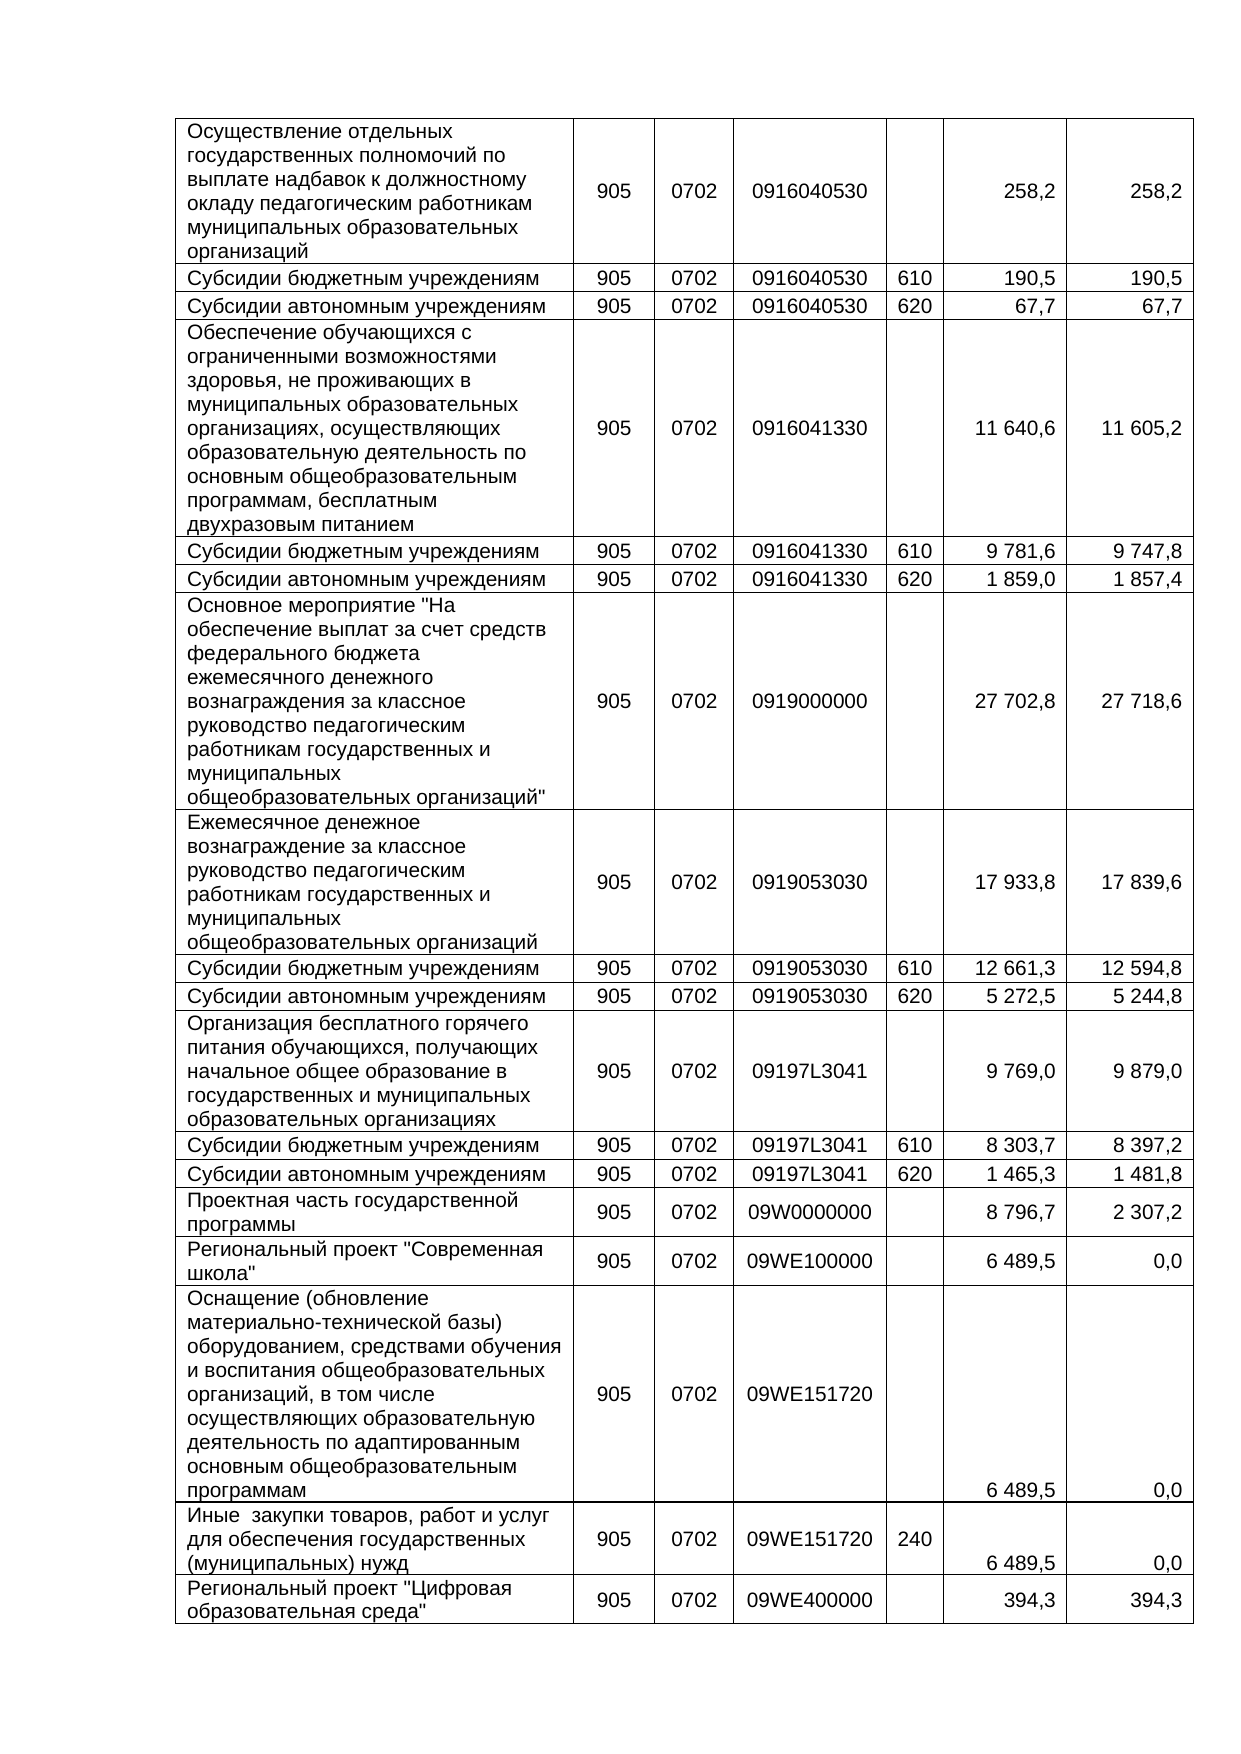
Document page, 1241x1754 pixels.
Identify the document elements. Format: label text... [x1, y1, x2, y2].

table_cell Иные закупки товаров, работ и услуг для обеспечения государственных (муниципальных) нужд [176, 1503, 573, 1574]
table_cell 0702 [655, 1503, 733, 1574]
table_cell Проектная часть государственной программы [176, 1188, 573, 1236]
table_cell [887, 1011, 943, 1131]
table_cell Оснащение (обновление материально-технической базы) оборудованием, средствами обучения и воспитания общеобразовательных организаций, в том числе осуществляющих образовательную деятельность по адаптированным основным общеобразовательным программам [176, 1286, 573, 1501]
table_cell 0702 [655, 264, 733, 291]
table_cell 0702 [655, 320, 733, 536]
table_cell 2 307,2 [1067, 1188, 1193, 1236]
table_cell 0919053030 [734, 955, 886, 982]
table_cell 620 [887, 565, 943, 592]
table_cell 258,2 [944, 119, 1066, 263]
table_cell Региональный проект "Цифровая образовательная среда" [176, 1575, 573, 1623]
table_cell 0916040530 [734, 264, 886, 291]
table_cell 905 [574, 1575, 654, 1623]
table_cell 905 [574, 1503, 654, 1574]
table_cell 905 [574, 292, 654, 319]
table_cell 905 [574, 1237, 654, 1285]
table_cell 0919000000 [734, 593, 886, 809]
table_cell 6 489,5 [944, 1503, 1066, 1574]
table_cell 0919053030 [734, 810, 886, 953]
table_cell 09197L3041 [734, 1011, 886, 1131]
table_cell [887, 1188, 943, 1236]
table_cell [887, 1237, 943, 1285]
table_cell 610 [887, 955, 943, 982]
table_cell 0916040530 [734, 292, 886, 319]
table_cell 620 [887, 983, 943, 1010]
table_cell 0702 [655, 537, 733, 564]
table_cell 17 839,6 [1067, 810, 1193, 953]
table_cell [887, 593, 943, 809]
table_cell 905 [574, 320, 654, 536]
table_cell 0919053030 [734, 983, 886, 1010]
table_cell 0702 [655, 565, 733, 592]
table_cell 0702 [655, 1575, 733, 1623]
table_cell 09WE151720 [734, 1503, 886, 1574]
table_cell 394,3 [944, 1575, 1066, 1623]
table_cell 0702 [655, 810, 733, 953]
table_cell 1 857,4 [1067, 565, 1193, 592]
table_cell Ежемесячное денежное вознаграждение за классное руководство педагогическим работникам государственных и муниципальных общеобразовательных организаций [176, 810, 573, 953]
table_cell 0916041330 [734, 320, 886, 536]
table_cell 1 481,8 [1067, 1160, 1193, 1187]
table_cell 09WE100000 [734, 1237, 886, 1285]
table_cell 905 [574, 983, 654, 1010]
table_cell 0916041330 [734, 565, 886, 592]
table_cell 905 [574, 537, 654, 564]
table_cell 8 796,7 [944, 1188, 1066, 1236]
table_cell Основное мероприятие "На обеспечение выплат за счет средств федерального бюджета ежемесячного денежного вознаграждения за классное руководство педагогическим работникам государственных и муниципальных общеобразовательных организаций" [176, 593, 573, 809]
table_cell 0,0 [1067, 1286, 1193, 1501]
table_cell 5 272,5 [944, 983, 1066, 1010]
table_cell 27 718,6 [1067, 593, 1193, 809]
table_cell [887, 320, 943, 536]
table_cell 09WE151720 [734, 1286, 886, 1501]
table_cell 905 [574, 593, 654, 809]
table_cell Субсидии автономным учреждениям [176, 565, 573, 592]
table_cell 09197L3041 [734, 1132, 886, 1159]
table_cell 12 661,3 [944, 955, 1066, 982]
table_cell 11 640,6 [944, 320, 1066, 536]
table_cell 9 879,0 [1067, 1011, 1193, 1131]
table_cell Субсидии автономным учреждениям [176, 1160, 573, 1187]
table_cell [887, 119, 943, 263]
table_cell 190,5 [944, 264, 1066, 291]
table_cell 0702 [655, 983, 733, 1010]
table_cell 27 702,8 [944, 593, 1066, 809]
table_cell 905 [574, 565, 654, 592]
table_cell 8 303,7 [944, 1132, 1066, 1159]
table_cell 258,2 [1067, 119, 1193, 263]
table_cell 905 [574, 1011, 654, 1131]
table_cell 5 244,8 [1067, 983, 1193, 1010]
table_cell Обеспечение обучающихся с ограниченными возможностями здоровья, не проживающих в муниципальных образовательных организациях, осуществляющих образовательную деятельность по основным общеобразовательным программам, бесплатным двухразовым питанием [176, 320, 573, 536]
table_cell 09197L3041 [734, 1160, 886, 1187]
table_cell 0702 [655, 292, 733, 319]
table_cell 394,3 [1067, 1575, 1193, 1623]
table_cell 905 [574, 810, 654, 953]
table_cell 1 465,3 [944, 1160, 1066, 1187]
table_cell 9 747,8 [1067, 537, 1193, 564]
table_cell 190,5 [1067, 264, 1193, 291]
table_cell 67,7 [944, 292, 1066, 319]
table_cell Субсидии бюджетным учреждениям [176, 264, 573, 291]
table_cell 610 [887, 264, 943, 291]
table_cell Субсидии бюджетным учреждениям [176, 955, 573, 982]
table_cell 1 859,0 [944, 565, 1066, 592]
table_cell 0702 [655, 1188, 733, 1236]
table_cell 17 933,8 [944, 810, 1066, 953]
table_cell Региональный проект "Современная школа" [176, 1237, 573, 1285]
table_cell 0916040530 [734, 119, 886, 263]
table_cell 610 [887, 537, 943, 564]
table_cell 0,0 [1067, 1237, 1193, 1285]
table_cell 240 [887, 1503, 943, 1574]
table_cell 11 605,2 [1067, 320, 1193, 536]
table_cell 12 594,8 [1067, 955, 1193, 982]
table_cell 610 [887, 1132, 943, 1159]
table_cell 8 397,2 [1067, 1132, 1193, 1159]
table_cell 0702 [655, 955, 733, 982]
table_cell Субсидии бюджетным учреждениям [176, 1132, 573, 1159]
table_cell Субсидии автономным учреждениям [176, 983, 573, 1010]
table_cell 0702 [655, 119, 733, 263]
table_cell 0702 [655, 1286, 733, 1501]
table_cell 905 [574, 119, 654, 263]
table_cell 0702 [655, 1011, 733, 1131]
table_cell 0,0 [1067, 1503, 1193, 1574]
table_cell 9 769,0 [944, 1011, 1066, 1131]
table_cell 67,7 [1067, 292, 1193, 319]
table_cell Организация бесплатного горячего питания обучающихся, получающих начальное общее образование в государственных и муниципальных образовательных организациях [176, 1011, 573, 1131]
table_cell 0702 [655, 1132, 733, 1159]
table_cell 0702 [655, 593, 733, 809]
table_cell 0702 [655, 1160, 733, 1187]
table_cell 9 781,6 [944, 537, 1066, 564]
table_cell 09W0000000 [734, 1188, 886, 1236]
table_cell Осуществление отдельных государственных полномочий по выплате надбавок к должностному окладу педагогическим работникам муниципальных образовательных организаций [176, 119, 573, 263]
table_cell 905 [574, 1188, 654, 1236]
table_cell Субсидии бюджетным учреждениям [176, 537, 573, 564]
table_cell 6 489,5 [944, 1237, 1066, 1285]
table_cell 620 [887, 292, 943, 319]
table_cell 09WE400000 [734, 1575, 886, 1623]
table_cell 905 [574, 1286, 654, 1501]
table_cell 905 [574, 264, 654, 291]
table_cell 905 [574, 955, 654, 982]
table_cell 0702 [655, 1237, 733, 1285]
table_cell [887, 1575, 943, 1623]
table_cell [887, 810, 943, 953]
table_cell [887, 1286, 943, 1501]
table_cell 620 [887, 1160, 943, 1187]
table_cell 905 [574, 1132, 654, 1159]
table_cell 0916041330 [734, 537, 886, 564]
table_cell 6 489,5 [944, 1286, 1066, 1501]
table_cell Субсидии автономным учреждениям [176, 292, 573, 319]
table_cell 905 [574, 1160, 654, 1187]
